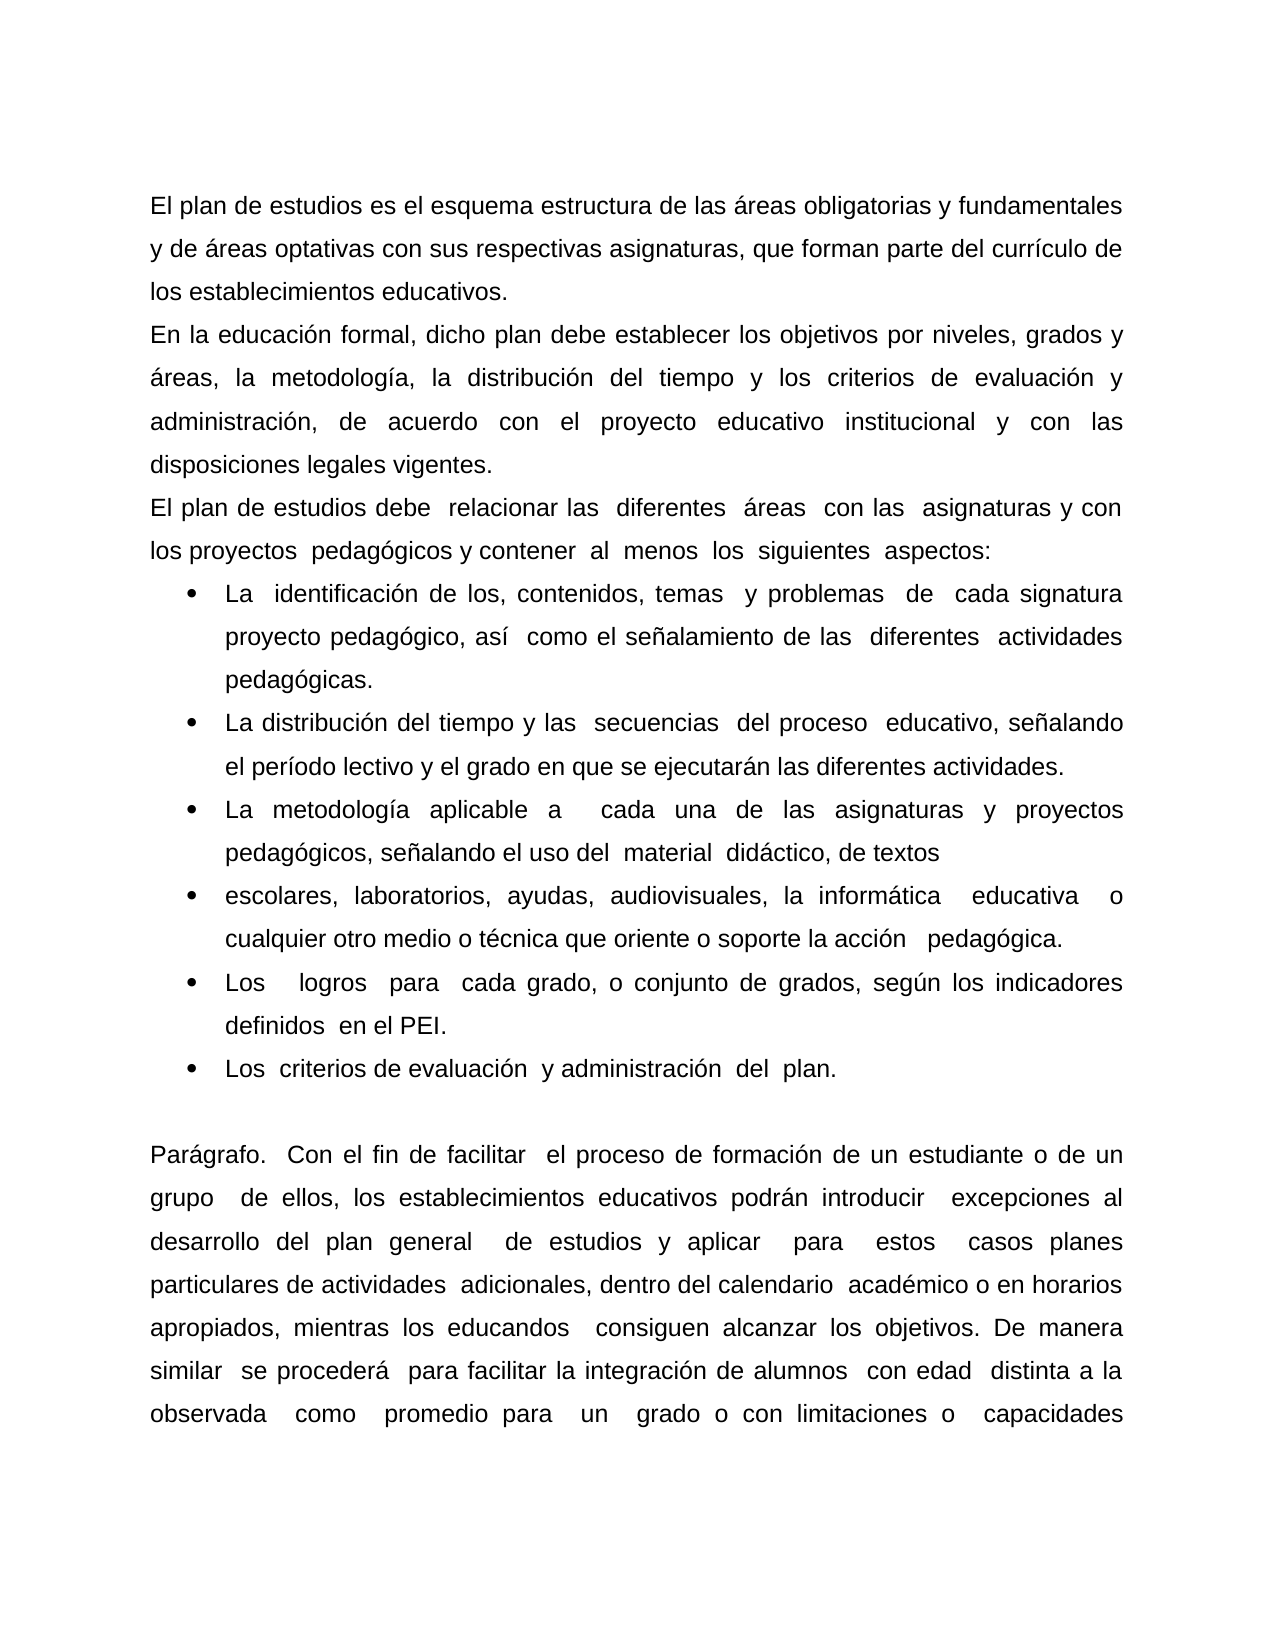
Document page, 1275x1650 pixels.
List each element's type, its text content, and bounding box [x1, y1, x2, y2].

text El plan de estudios es el esquema estructura de las áreas obligatorias y fundamentales y de áreas optativas con sus respectivas asignaturas, que forman parte del currículo de los establecimientos educativos. [150, 191, 1125, 306]
text El plan de estudios debe relacionar las diferentes áreas con las asignaturas y con los proyectos pedagógicos y contener al menos los siguientes aspectos: [150, 493, 1125, 564]
list La metodología aplicable a cada una de las asignaturas y proyectos pedagógicos, señalando el uso del material didáctico, de textos [187, 795, 1125, 867]
list Los criterios de evaluación y administración del plan. [187, 1054, 1125, 1083]
list La identificación de los, contenidos, temas y problemas de cada signatura proyecto pedagógico, así como el señalamiento de las diferentes actividades pedagógicas. [187, 579, 1125, 694]
text En la educación formal, dicho plan debe establecer los objetivos por niveles, grados y áreas, la metodología, la distribución del tiempo y los criterios de evaluación y administración, de acuerdo con el proyecto educativo institucional y con las disposiciones legales vigentes. [150, 320, 1125, 478]
list La distribución del tiempo y las secuencias del proceso educativo, señalando el período lectivo y el grado en que se ejecutarán las diferentes actividades. [187, 708, 1125, 780]
list Los logros para cada grado, o conjunto de grados, según los indicadores definidos en el PEI. [187, 967, 1125, 1039]
list escolares, laboratorios, ayudas, audiovisuales, la informática educativa o cualquier otro medio o técnica que oriente o soporte la acción pedagógica. [187, 881, 1125, 953]
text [150, 1140, 1125, 1428]
